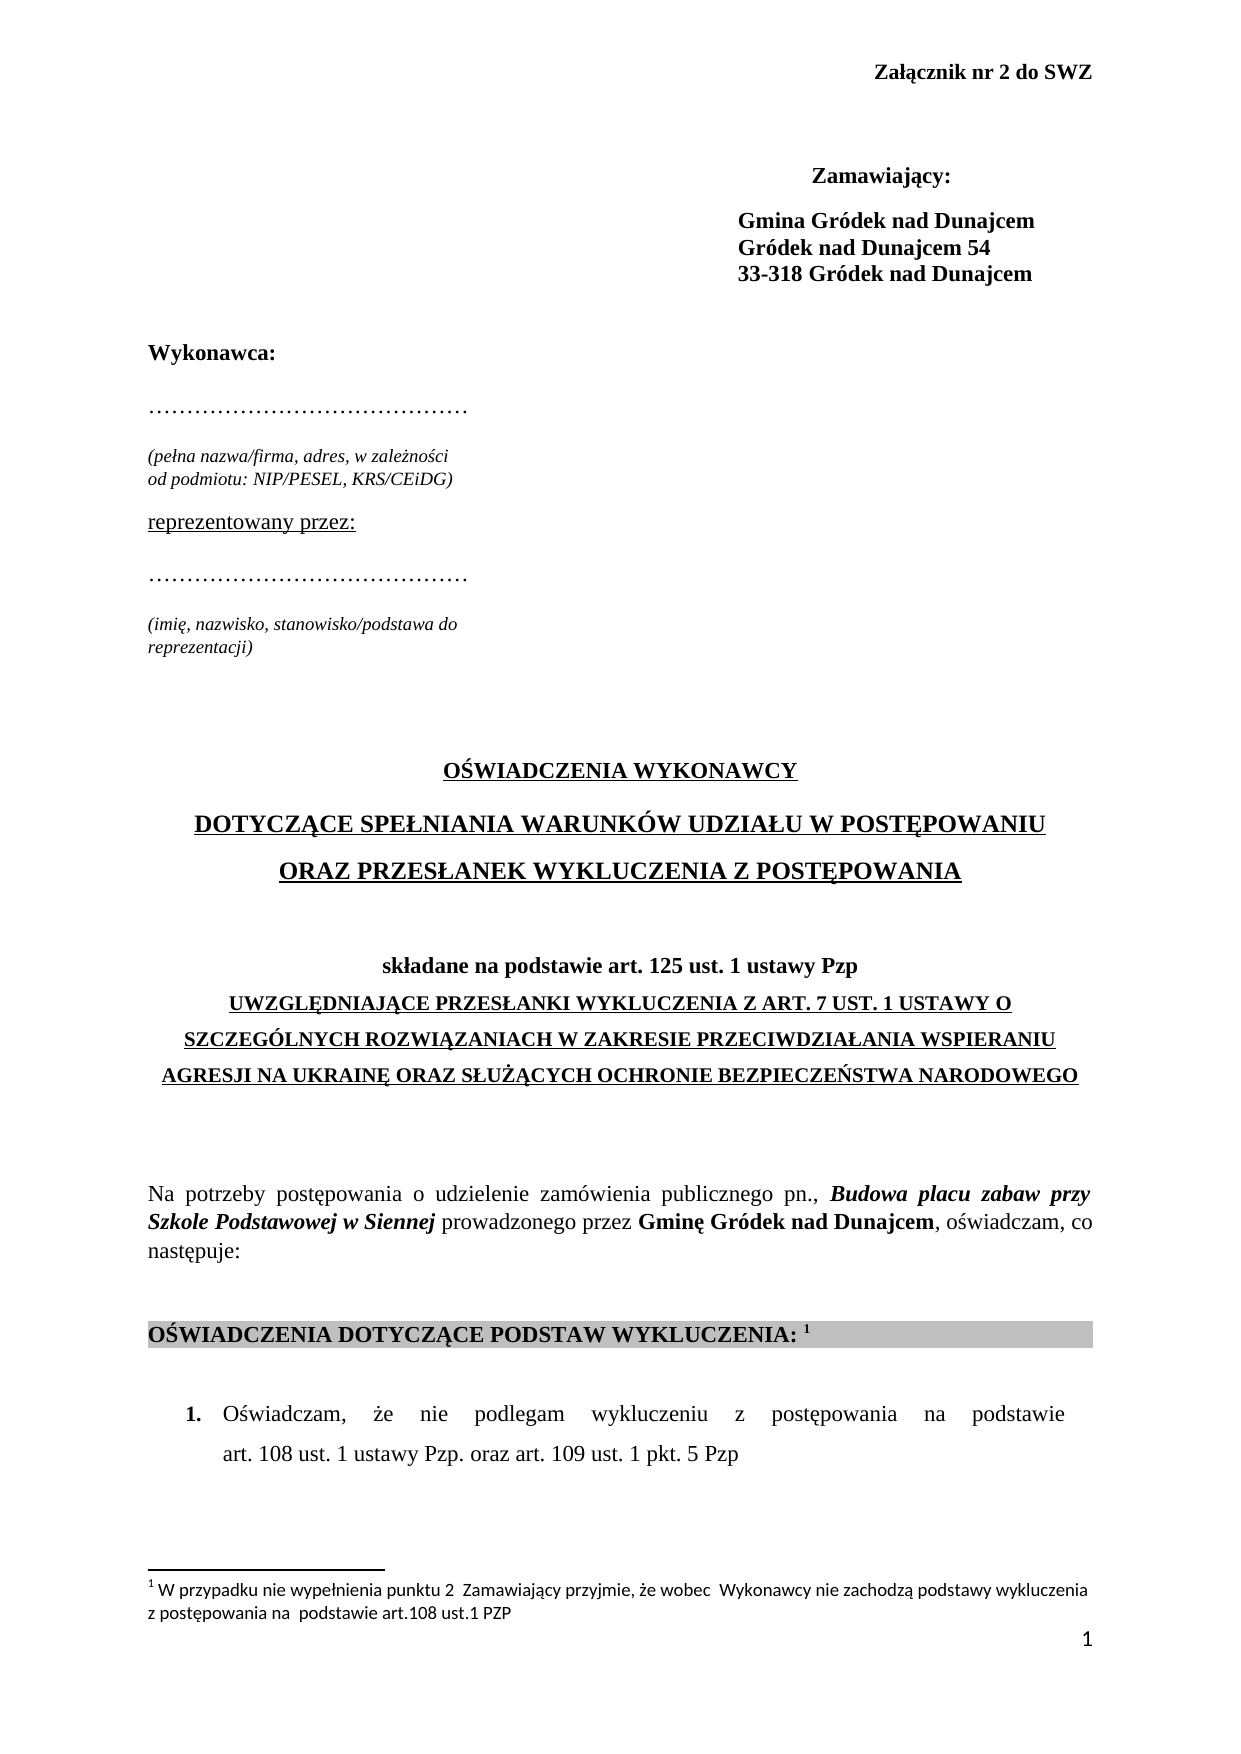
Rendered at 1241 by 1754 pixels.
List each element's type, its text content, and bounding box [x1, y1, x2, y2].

text (pełna nazwa/firma, adres, w zależności od podmiotu: NIP/PESEL, KRS/CEiDG) [148, 444, 472, 489]
text (imię, nazwisko, stanowisko/podstawa do reprezentacji) [148, 613, 472, 658]
text Wykonawca: [148, 339, 1093, 366]
text OŚWIADCZENIA WYKONAWCY [148, 757, 1093, 783]
text …………………………………… [148, 560, 472, 587]
text reprezentowany przez: [148, 508, 1093, 534]
text Gródek nad Dunajcem 54 33-318 Gródek nad Dunajcem [738, 234, 1093, 286]
text OŚWIADCZENIA DOTYCZĄCE PODSTAW WYKLUCZENIA: [148, 1321, 1093, 1348]
text Załącznik nr 2 do SWZ [148, 59, 1093, 84]
text ORAZ PRZESŁANEK WYKLUCZENIA Z POSTĘPOWANIA [148, 856, 1093, 885]
text UWZGLĘDNIAJĄCE PRZESŁANKI WYKLUCZENIA Z ART. 7 UST. 1 USTAWY o szczególnych rozwiązaniach w zakresie przeciwdziałania wspieraniu agresji na Ukrainę oraz służących ochronie bezpieczeństwa narodowego [148, 991, 1093, 1087]
list Oświadczam, że nie podlegam wykluczeniu z postępowania na podstawie art. 108 ust. 1 ustawy Pzp. oraz art. 109 ust. 1 pkt. 5 Pzp [185, 1400, 1093, 1466]
text DOTYCZĄCE SPEŁNIANIA WARUNKÓW UDZIAŁU W POSTĘPOWANIU [148, 809, 1093, 837]
text Na potrzeby postępowania o udzielenie zamówienia publicznego pn., Budowa placu zabaw przy Szkole Podstawowej w Siennej prowadzonego przez Gminę Gródek nad Dunajcem, oświadczam, co następuje: [148, 1180, 1093, 1263]
text Gmina Gródek nad Dunajcem [738, 207, 1093, 234]
text Zamawiający: [738, 162, 1093, 189]
text …………………………………… [148, 392, 472, 418]
text składane na podstawie art. 125 ust. 1 ustawy Pzp [148, 952, 1093, 978]
